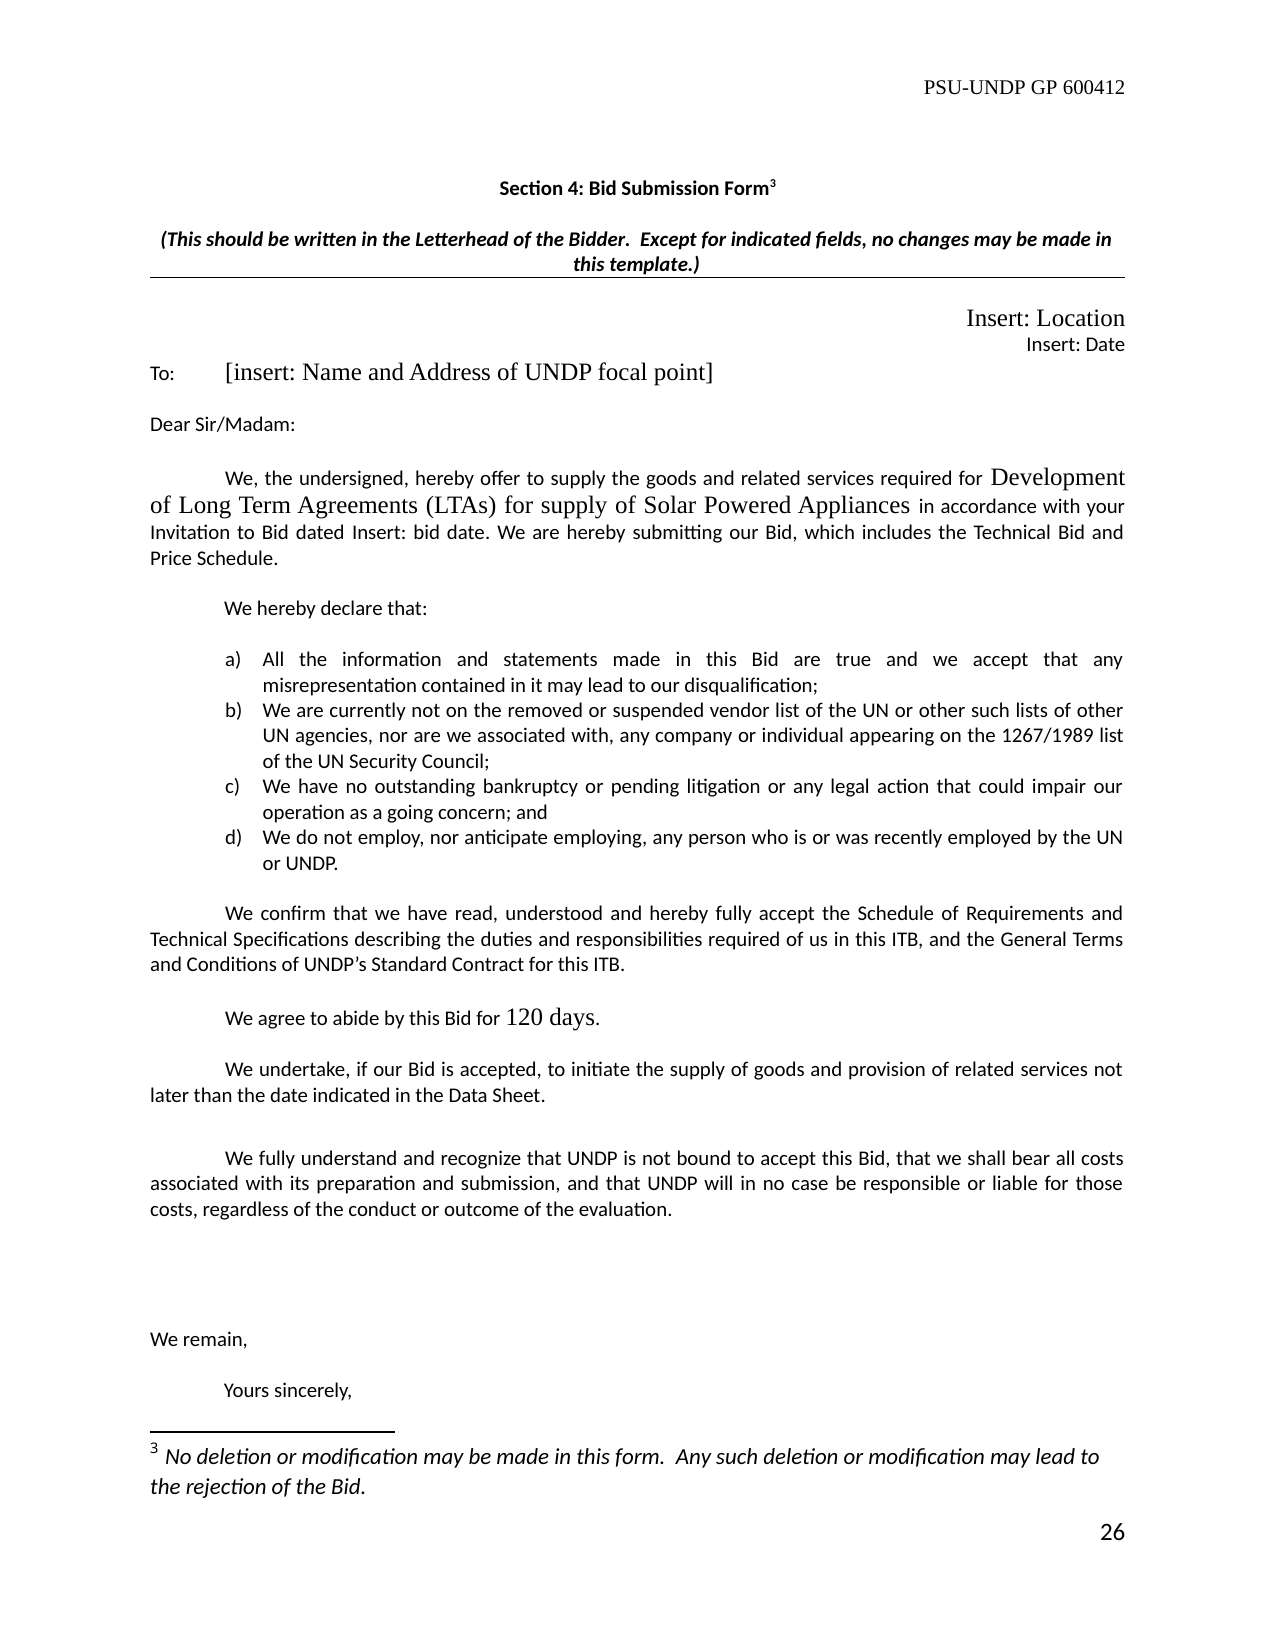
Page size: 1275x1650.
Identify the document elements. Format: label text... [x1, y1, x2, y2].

text Dear Sir/Madam: [150, 411, 1125, 436]
text We agree to abide by this Bid for . [150, 1002, 1125, 1031]
list All the information and statements made in this Bid are true and we accept that any misrepresentation contained in it may lead to our disqualification; [225, 646, 1125, 697]
subtitle (This should be written in the Letterhead of the Bidder. Except for indicated fields, no changes may be made in this template.) [150, 226, 1125, 277]
text Yours sincerely, [150, 1377, 1125, 1403]
list We are currently not on the removed or suspended vendor list of the UN or other such lists of other UN agencies, nor are we associated with, any company or individual appearing on the 1267/1989 list of the UN Security Council; [225, 697, 1125, 773]
list We do not employ, nor anticipate employing, any person who is or was recently employed by the UN or UNDP. [225, 824, 1125, 875]
list We fully understand and recognize that UNDP is not bound to accept this Bid, that we shall bear all costs associated with its preparation and submission, and that UNDP will in no case be responsible or liable for those costs, regardless of the conduct or outcome of the evaluation. [150, 1145, 1125, 1221]
list We have no outstanding bankruptcy or pending litigation or any legal action that could impair our operation as a going concern; and [225, 773, 1125, 824]
text We, the undersigned, hereby offer to supply the goods and related services required for in accordance with your Invitation to Bid dated . We are hereby submitting our Bid, which includes the Technical Bid and Price Schedule. [150, 462, 1125, 570]
text To: [150, 357, 1125, 386]
text We confirm that we have read, understood and hereby fully accept the Schedule of Requirements and Technical Specifications describing the duties and responsibilities required of us in this ITB, and the General Terms and Conditions of UNDP’s Standard Contract for this ITB. [150, 901, 1125, 977]
subtitle Section 4: Bid Submission Form [150, 175, 1125, 201]
text We undertake, if our Bid is accepted, to initiate the supply of goods and provision of related services not later than the date indicated in the Data Sheet. [150, 1056, 1125, 1107]
text We remain, [150, 1326, 1125, 1352]
text We hereby declare that: [150, 596, 1125, 621]
